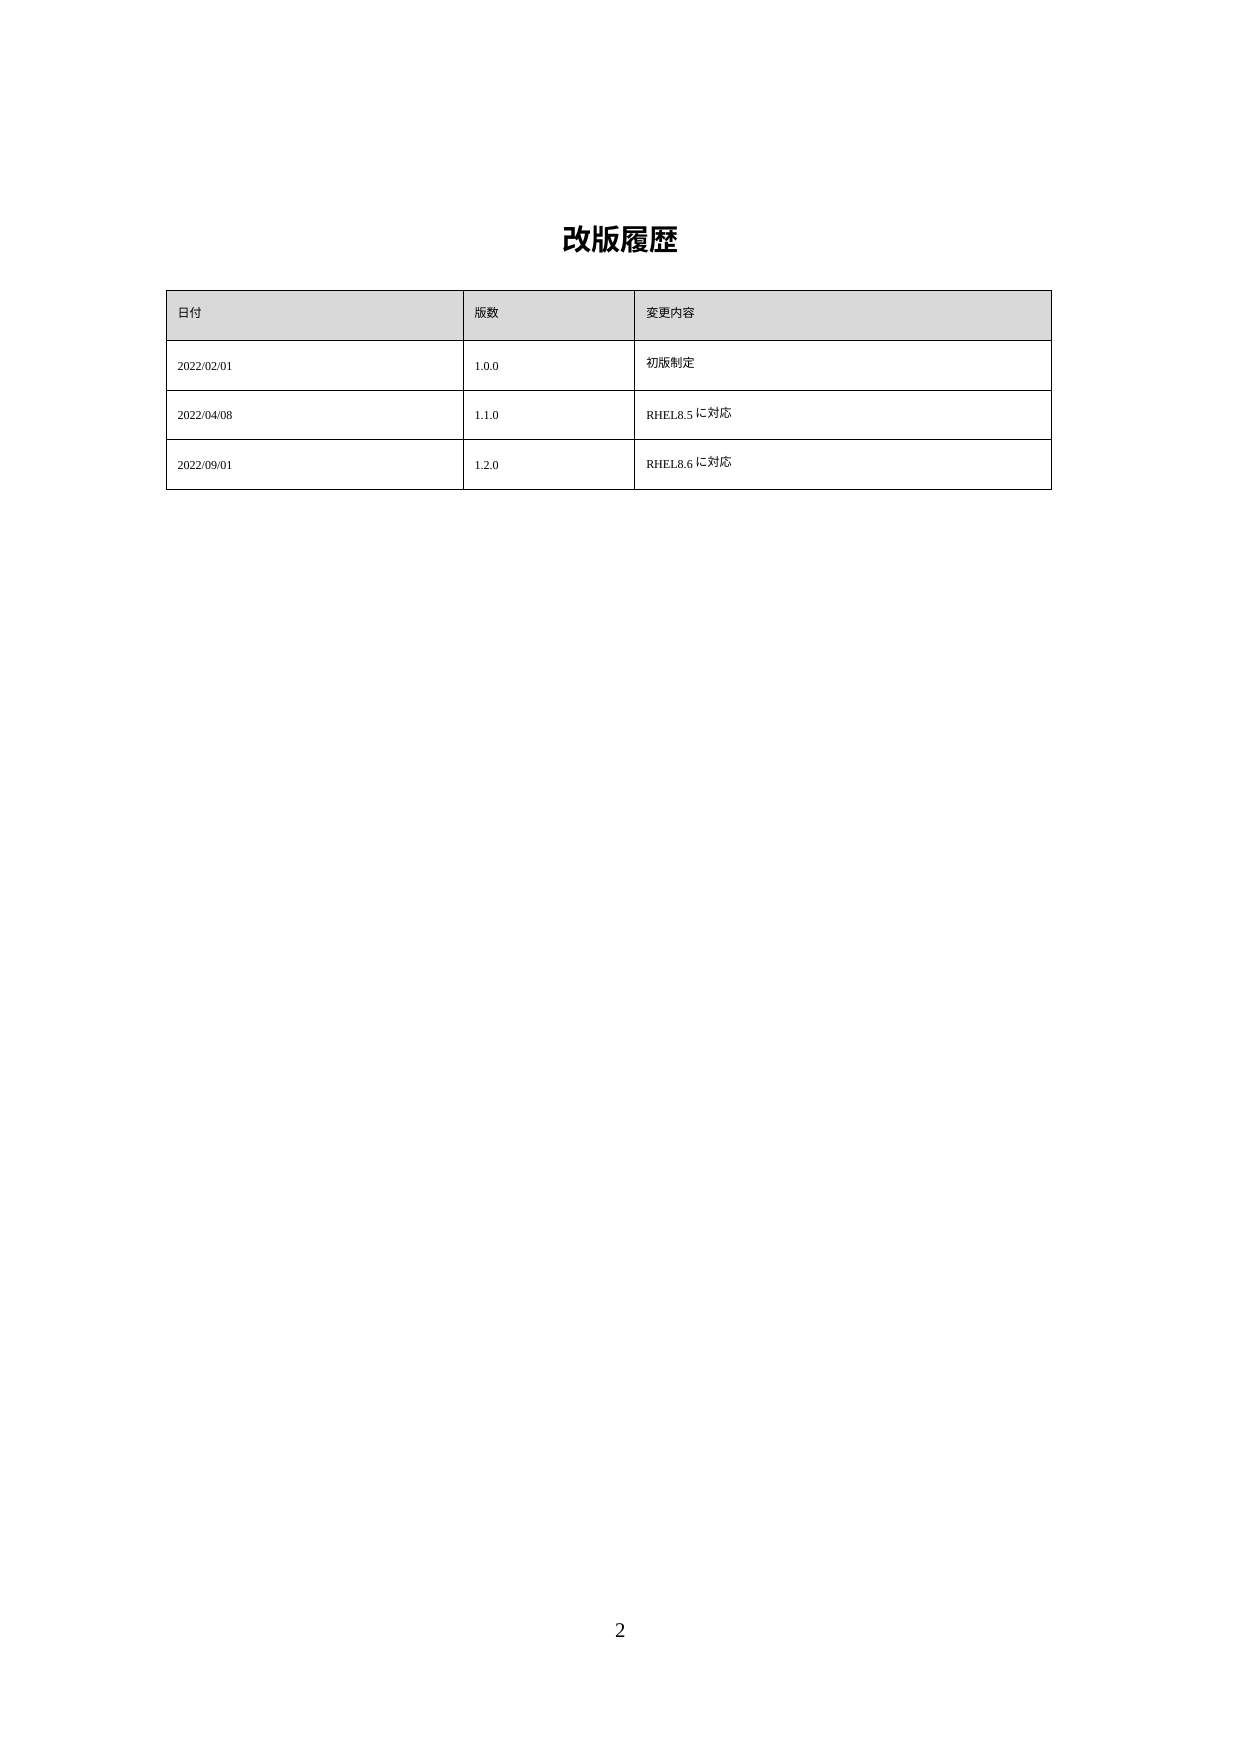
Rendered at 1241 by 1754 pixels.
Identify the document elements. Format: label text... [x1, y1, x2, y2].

table_cell 1.0.0 [464, 341, 634, 389]
table_cell RHEL8.5に対応 [635, 391, 1051, 439]
table_cell 1.2.0 [464, 440, 634, 489]
text 改版履歴 [177, 219, 1063, 259]
table_header 版数 [464, 291, 634, 340]
table_cell RHEL8.6に対応 [635, 440, 1051, 489]
table_header 日付 [167, 291, 463, 340]
table_cell 1.1.0 [464, 391, 634, 439]
table_cell 2022/02/01 [167, 341, 463, 389]
table_cell 2022/09/01 [167, 440, 463, 489]
table_cell 初版制定 [635, 341, 1051, 389]
table_cell 2022/04/08 [167, 391, 463, 439]
table_header 変更内容 [635, 291, 1051, 340]
